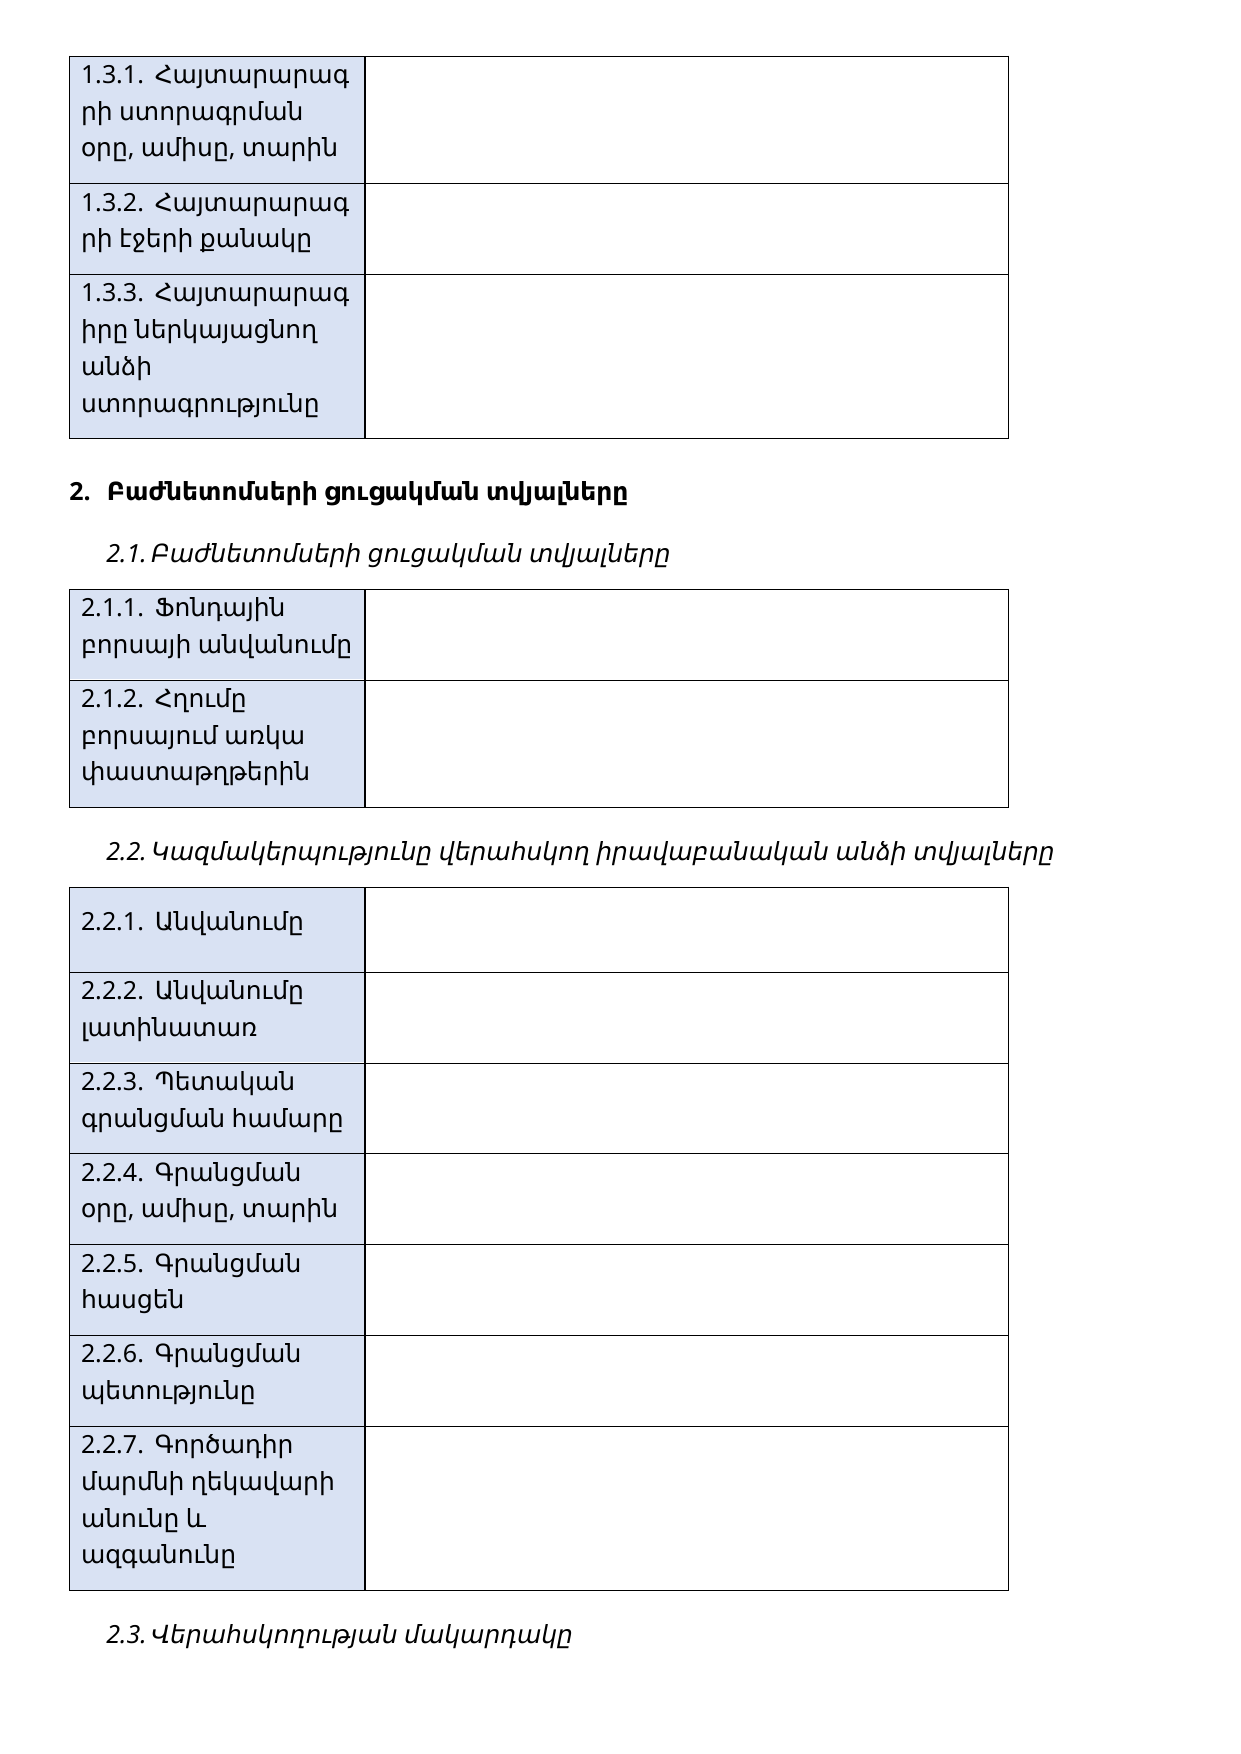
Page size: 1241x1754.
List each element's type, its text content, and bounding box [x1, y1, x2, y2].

table_header Հայտարարագրի ստորագրման օրը, ամիսը, տարին [70, 57, 364, 183]
table_cell [366, 1336, 1008, 1426]
list Բաժնետոմսերի ցուցակման տվյալները [106, 535, 1152, 569]
table_header Անվանումը [70, 888, 364, 972]
table_cell [366, 184, 1008, 274]
table_cell Հայտարարագրի էջերի քանակը [70, 184, 364, 274]
list Կազմակերպությունը վերահսկող իրավաբանական անձի տվյալները [106, 833, 1152, 867]
table_header [366, 57, 1008, 183]
table_header [366, 590, 1008, 679]
table_cell Գրանցման պետությունը [70, 1336, 364, 1426]
table_cell Հղումը բորսայում առկա փաստաթղթերին [70, 681, 364, 807]
table_cell [366, 681, 1008, 807]
table_cell [366, 973, 1008, 1062]
table_cell Գրանցման հասցեն [70, 1245, 364, 1335]
list Վերահսկողության մակարդակը [106, 1616, 1152, 1650]
table_cell Պետական գրանցման համարը [70, 1064, 364, 1153]
table_cell [366, 275, 1008, 438]
table_cell Գրանցման օրը, ամիսը, տարին [70, 1154, 364, 1244]
table_cell Հայտարարագիրը ներկայացնող անձի ստորագրությունը [70, 275, 364, 438]
table_cell [366, 1064, 1008, 1153]
table_cell [366, 1154, 1008, 1244]
table_cell [366, 1427, 1008, 1590]
table_header [366, 888, 1008, 972]
table_cell Գործադիր մարմնի ղեկավարի անունը և ազգանունը [70, 1427, 364, 1590]
table_header Ֆոնդային բորսայի անվանումը [70, 590, 364, 679]
list Բաժնետոմսերի ցուցակման տվյալները [69, 473, 1152, 507]
table_cell Անվանումը լատինատառ [70, 973, 364, 1062]
table_cell [366, 1245, 1008, 1335]
